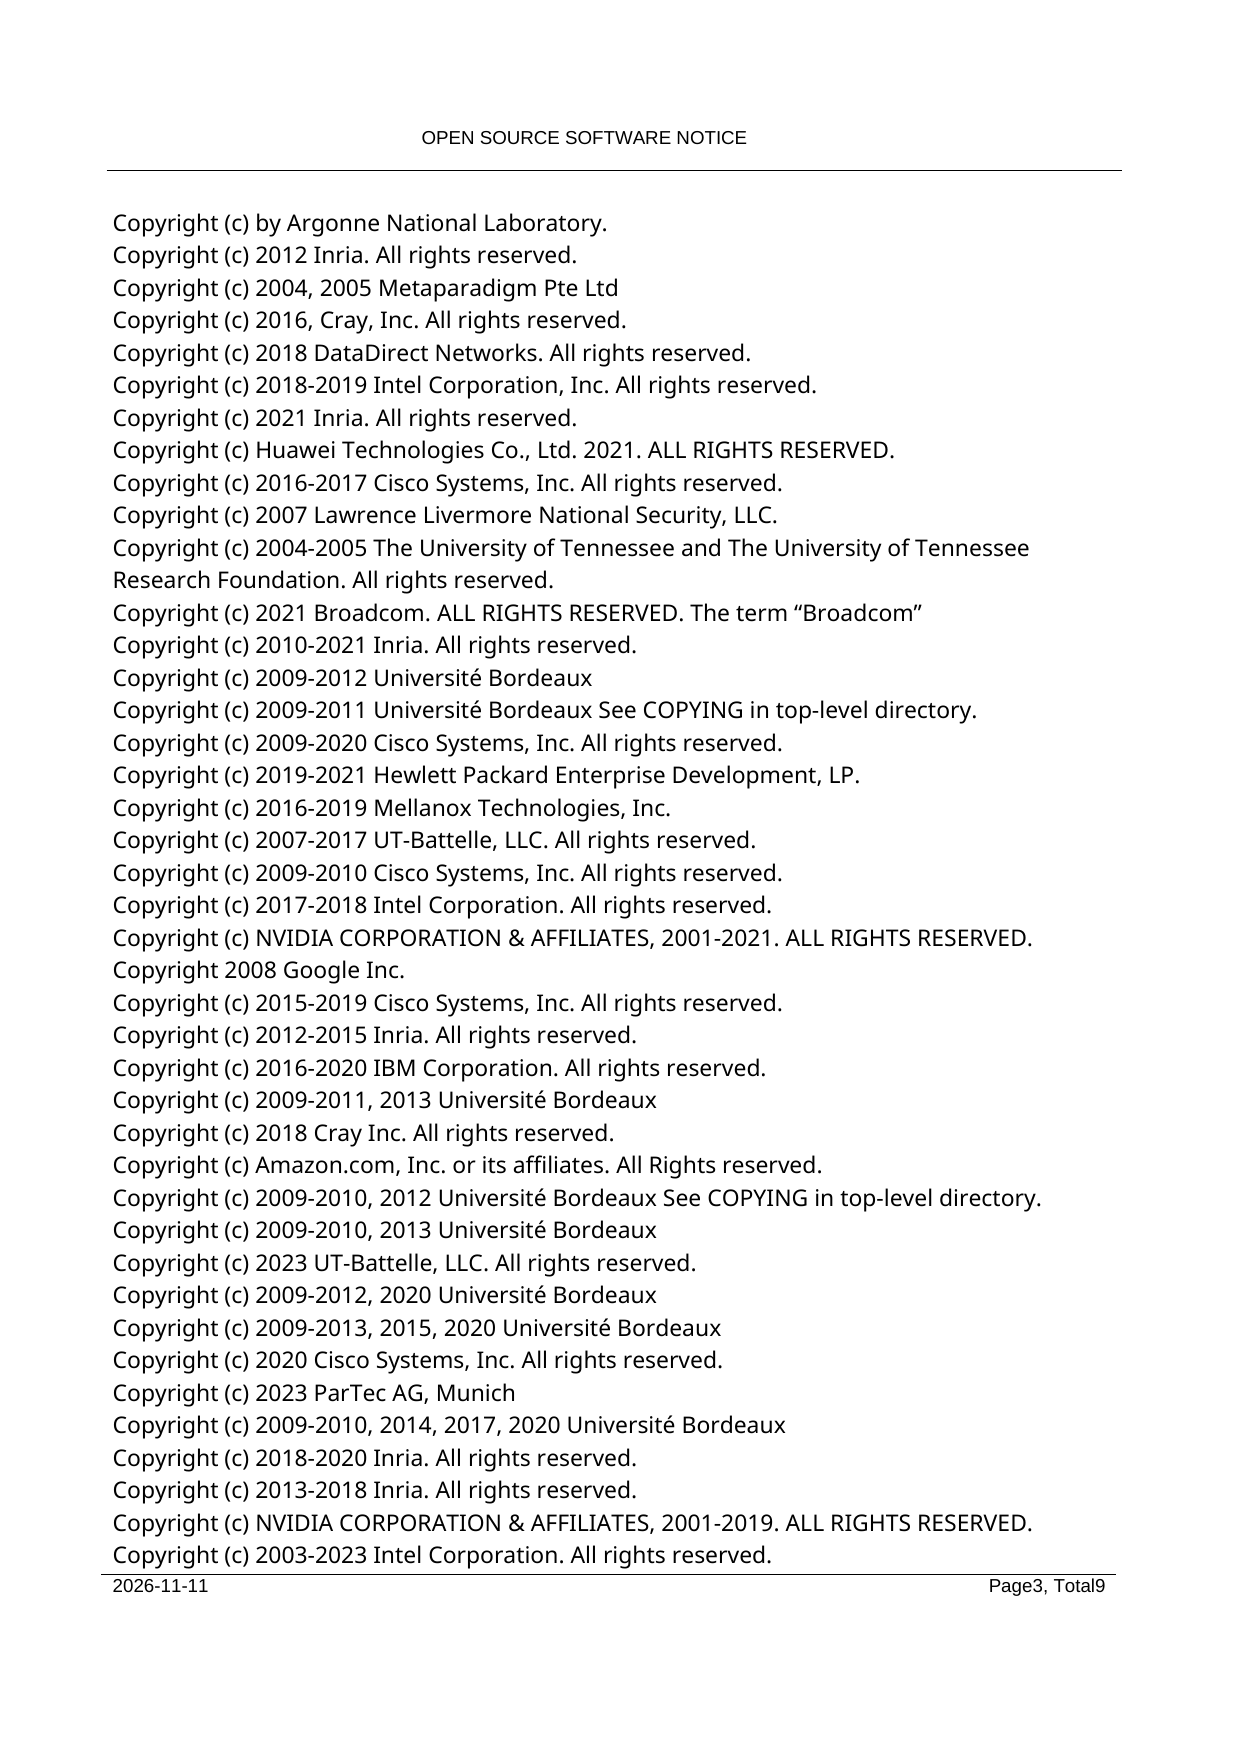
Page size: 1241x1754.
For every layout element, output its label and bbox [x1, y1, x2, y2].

text [112, 206, 1128, 1571]
